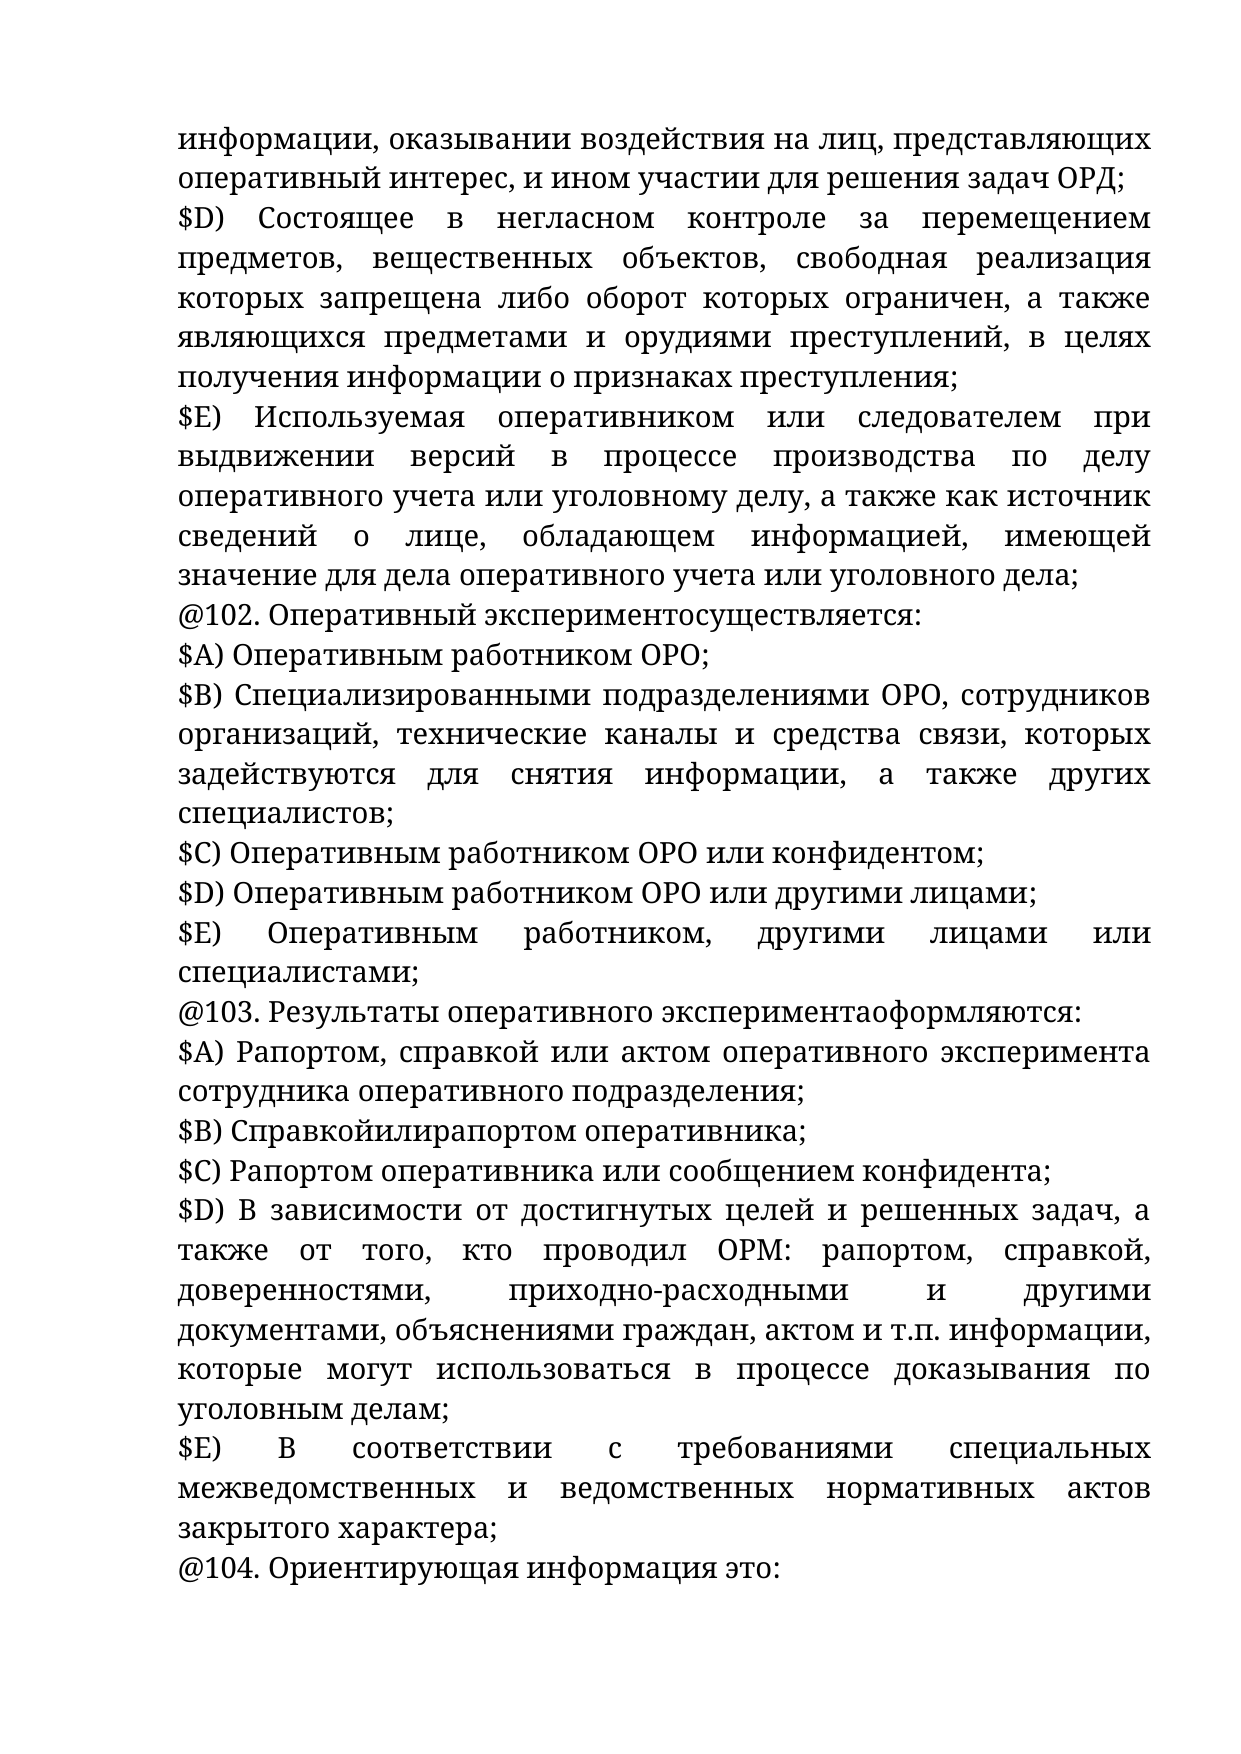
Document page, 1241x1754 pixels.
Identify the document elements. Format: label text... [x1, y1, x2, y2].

text @103. Результаты оперативного экспериментаоформляются: [177, 991, 1152, 1031]
text $A) Рапортом, справкой или актом оперативного эксперимента сотрудника оперативного подразделения; [177, 1031, 1152, 1110]
text @102. Оперативный экспериментосуществляется: [177, 594, 1152, 634]
text @104. Ориентирующая информация это: [177, 1547, 1152, 1587]
text $D) В зависимости от достигнутых целей и решенных задач, а также от того, кто проводил ОРМ: рапортом, справкой, доверенностями, приходно-расходными и другими документами, объяснениями граждан, актом и т.п. информации, которые могут использоваться в процессе доказывания по уголовным делам; [177, 1190, 1152, 1428]
text $A) Оперативным работником ОРО; [177, 634, 1152, 674]
text $E) Оперативным работником, другими лицами или специалистами; [177, 912, 1152, 991]
text $B) Справкойилирапортом оперативника; [177, 1110, 1152, 1150]
text $C) Оперативным работником ОРО или конфидентом; [177, 832, 1152, 872]
text $C) Рапортом оперативника или сообщением конфидента; [177, 1150, 1152, 1190]
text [177, 118, 1152, 197]
text $D) Оперативным работником ОРО или другими лицами; [177, 872, 1152, 912]
text $E) Используемая оперативником или следователем при выдвижении версий в процессе производства по делу оперативного учета или уголовному делу, а также как источник сведений о лице, обладающем информацией, имеющей значение для дела оперативного учета или уголовного дела; [177, 396, 1152, 594]
text $E) В соответствии с требованиями специальных межведомственных и ведомственных нормативных актов закрытого характера; [177, 1428, 1152, 1547]
text $D) Состоящее в негласном контроле за перемещением предметов, вещественных объектов, свободная реализация которых запрещена либо оборот которых ограничен, а также являющихся предметами и орудиями преступлений, в целях получения информации о признаках преступления; [177, 197, 1152, 396]
text $B) Специализированными подразделениями ОРО, сотрудников организаций, технические каналы и средства связи, которых задействуются для снятия информации, а также других специалистов; [177, 674, 1152, 832]
